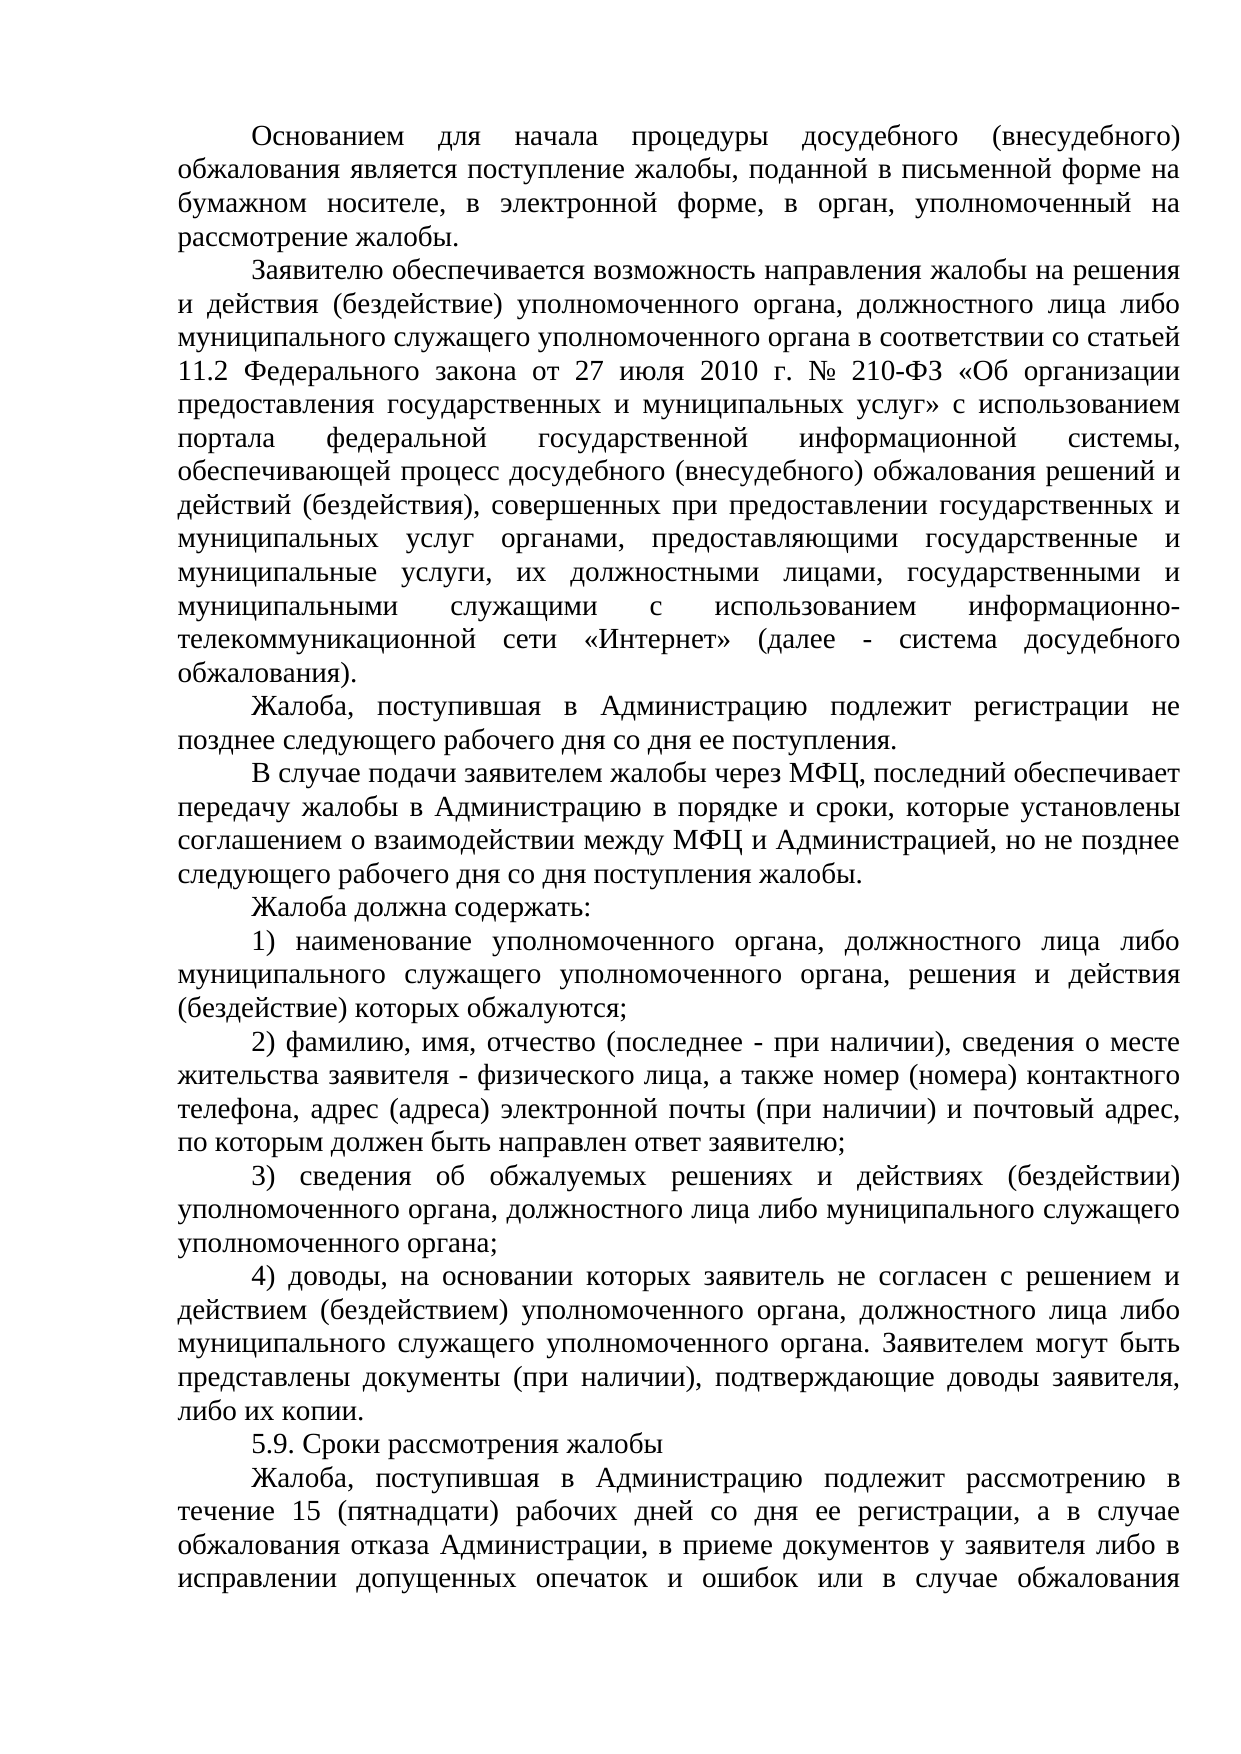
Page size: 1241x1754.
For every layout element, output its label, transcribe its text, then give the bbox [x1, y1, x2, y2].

text Жалоба, поступившая в Администрацию подлежит регистрации не позднее следующего рабочего дня со дня ее поступления. [177, 688, 1181, 755]
text 1) наименование уполномоченного органа, должностного лица либо муниципального служащего уполномоченного органа, решения и действия (бездействие) которых обжалуются; [177, 923, 1181, 1024]
text 5.9. Сроки рассмотрения жалобы [177, 1426, 1181, 1460]
text 2) фамилию, имя, отчество (последнее - при наличии), сведения о месте жительства заявителя - физического лица, а также номер (номера) контактного телефона, адрес (адреса) электронной почты (при наличии) и почтовый адрес, по которым должен быть направлен ответ заявителю; [177, 1024, 1181, 1158]
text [177, 1460, 1181, 1594]
text Жалоба должна содержать: [177, 889, 1181, 923]
text Основанием для начала процедуры досудебного (внесудебного) обжалования является поступление жалобы, поданной в письменной форме на бумажном носителе, в электронной форме, в орган, уполномоченный на рассмотрение жалобы. [177, 118, 1181, 252]
text В случае подачи заявителем жалобы через МФЦ, последний обеспечивает передачу жалобы в Администрацию в порядке и сроки, которые установлены соглашением о взаимодействии между МФЦ и Администрацией, но не позднее следующего рабочего дня со дня поступления жалобы. [177, 755, 1181, 889]
text 4) доводы, на основании которых заявитель не согласен с решением и действием (бездействием) уполномоченного органа, должностного лица либо муниципального служащего уполномоченного органа. Заявителем могут быть представлены документы (при наличии), подтверждающие доводы заявителя, либо их копии. [177, 1258, 1181, 1426]
text Заявителю обеспечивается возможность направления жалобы на решения и действия (бездействие) уполномоченного органа, должностного лица либо муниципального служащего уполномоченного органа в соответствии со статьей 11.2 Федерального закона от 27 июля 2010 г. № 210-ФЗ «Об организации предоставления государственных и муниципальных услуг» с использованием портала федеральной государственной информационной системы, обеспечивающей процесс досудебного (внесудебного) обжалования решений и действий (бездействия), совершенных при предоставлении государственных и муниципальных услуг органами, предоставляющими государственные и муниципальные услуги, их должностными лицами, государственными и муниципальными служащими с использованием информационно-телекоммуникационной сети «Интернет» (далее - система досудебного обжалования). [177, 252, 1181, 688]
text 3) сведения об обжалуемых решениях и действиях (бездействии) уполномоченного органа, должностного лица либо муниципального служащего уполномоченного органа; [177, 1158, 1181, 1258]
